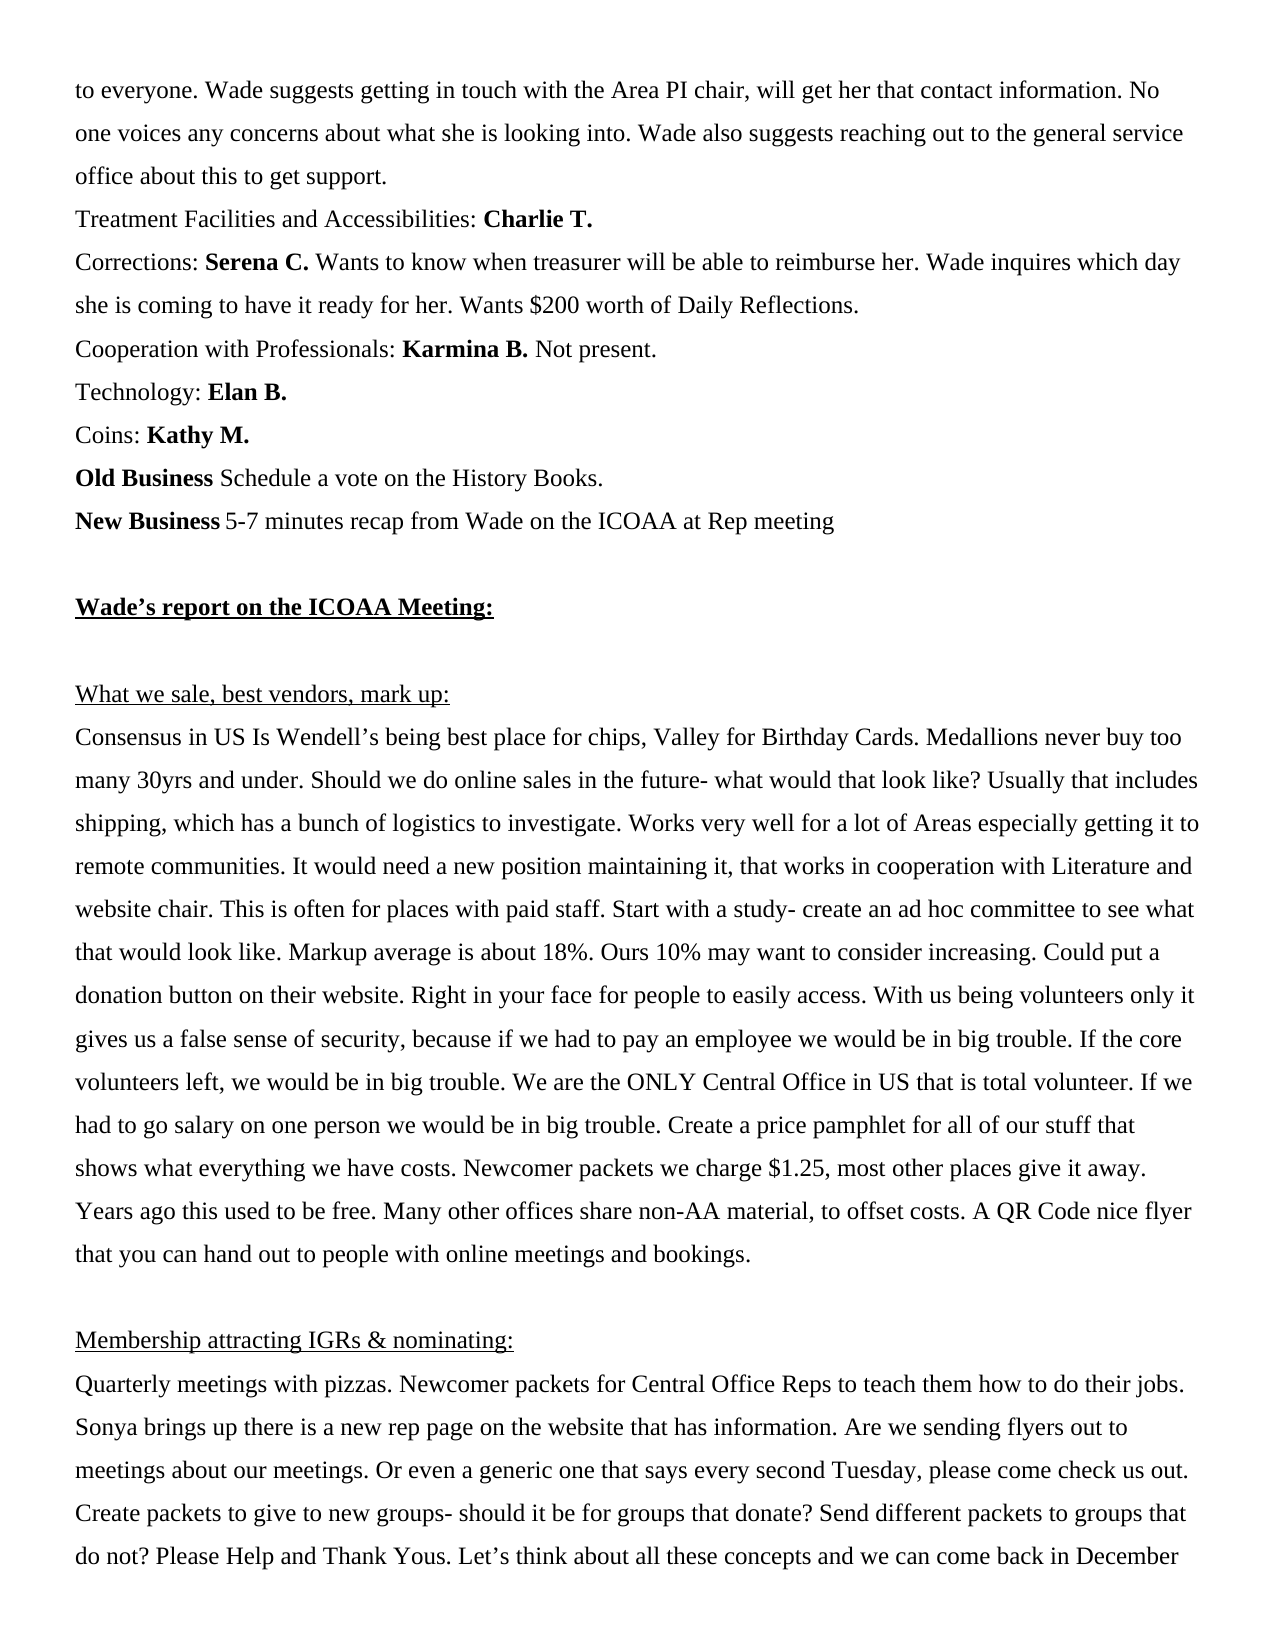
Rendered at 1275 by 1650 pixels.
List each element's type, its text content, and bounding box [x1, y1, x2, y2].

text Corrections: Serena C. Wants to know when treasurer will be able to reimburse her. Wade inquires which day she is coming to have it ready for her. Wants $200 worth of Daily Reflections. [75, 247, 1200, 319]
text Wade’s report on the ICOAA Meeting: [75, 592, 1200, 621]
text Membership attracting IGRs & nominating: [75, 1326, 1200, 1354]
text Technology: Elan B. [75, 377, 1200, 406]
text Coins: Kathy M. [75, 420, 1200, 449]
text Treatment Facilities and Accessibilities: Charlie T. [75, 204, 1200, 233]
text Consensus in US Is Wendell’s being best place for chips, Valley for Birthday Cards. Medallions never buy too many 30yrs and under. Should we do online sales in the future- what would that look like? Usually that includes shipping, which has a bunch of logistics to investigate. Works very well for a lot of Areas especially getting it to remote communities. It would need a new position maintaining it, that works in cooperation with Literature and website chair. This is often for places with paid staff. Start with a study- create an ad hoc committee to see what that would look like. Markup average is about 18%. Ours 10% may want to consider increasing. Could put a donation button on their website. Right in your face for people to easily access. With us being volunteers only it gives us a false sense of security, because if we had to pay an employee we would be in big trouble. If the core volunteers left, we would be in big trouble. We are the ONLY Central Office in US that is total volunteer. If we had to go salary on one person we would be in big trouble. Create a price pamphlet for all of our stuff that shows what everything we have costs. Newcomer packets we charge $1.25, most other places give it away. Years ago this used to be free. Many other offices share non-AA material, to offset costs. A QR Code nice flyer that you can hand out to people with online meetings and bookings. [75, 722, 1200, 1268]
text New Business 5-7 minutes recap from Wade on the ICOAA at Rep meeting [75, 506, 1200, 535]
text Cooperation with Professionals: Karmina B. Not present. [75, 334, 1200, 362]
text What we sale, best vendors, mark up: [75, 679, 1200, 707]
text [75, 75, 1200, 190]
text Old Business Schedule a vote on the History Books. [75, 463, 1200, 492]
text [75, 1369, 1200, 1570]
